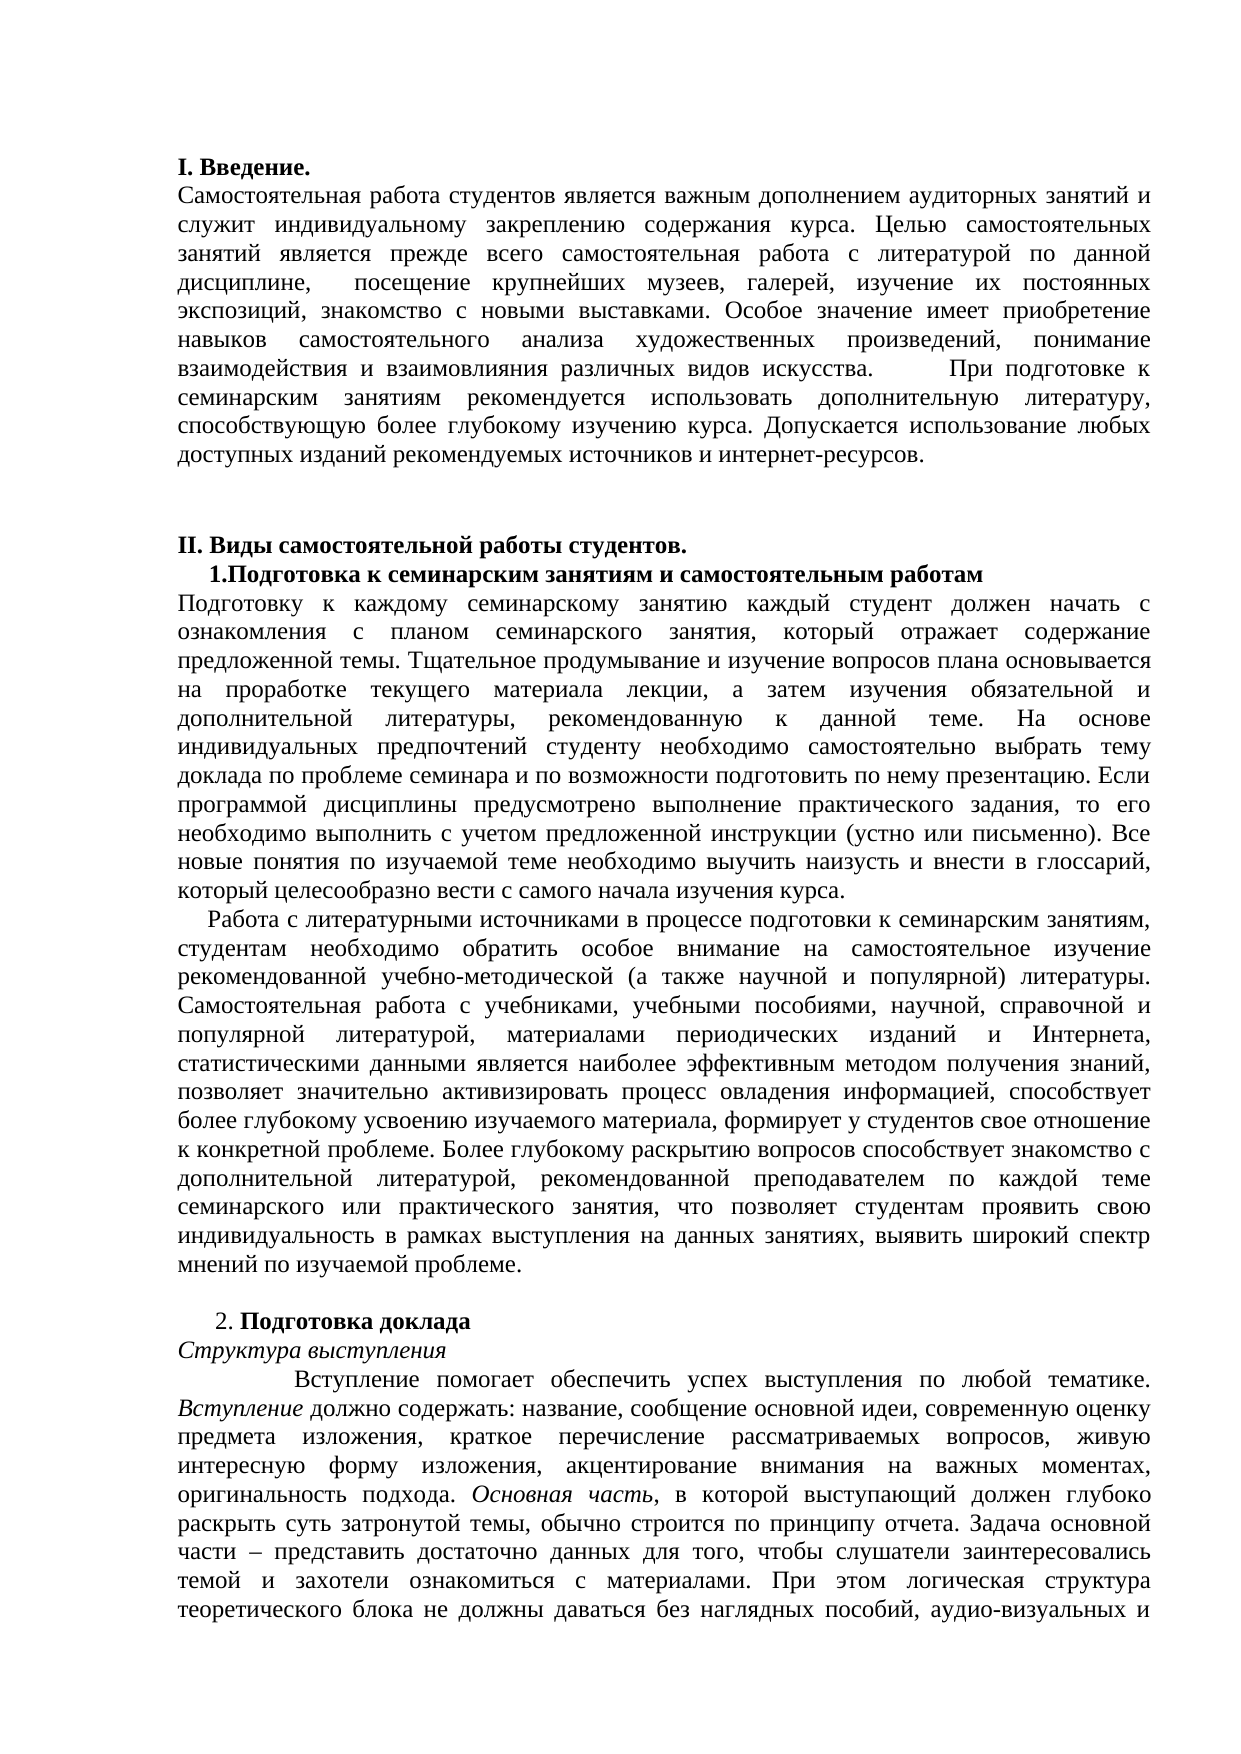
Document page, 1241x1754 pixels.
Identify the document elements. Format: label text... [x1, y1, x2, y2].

text Самостоятельная работа студентов является важным дополнением аудиторных занятий и служит индивидуальному закреплению содержания курса. Целью самостоятельных занятий является прежде всего самостоятельная работа с литературой по данной дисциплине, посещение крупнейших музеев, галерей, изучение их постоянных экспозиций, знакомство с новыми выставками. Особое значение имеет приобретение навыков самостоятельного анализа художественных произведений, понимание взаимодействия и взаимовлияния различных видов искусства. При подготовке к семинарским занятиям рекомендуется использовать дополнительную литературу, способствующую более глубокому изучению курса. Допускается использование любых доступных изданий рекомендуемых источников и интернет-ресурсов. [177, 180, 1152, 468]
text Структура выступления [177, 1335, 1152, 1364]
text Подготовку к каждому семинарскому занятию каждый студент должен начать с ознакомления с планом семинарского занятия, который отражает содержание предложенной темы. Тщательное продумывание и изучение вопросов плана основывается на проработке текущего материала лекции, а затем изучения обязательной и дополнительной литературы, рекомендованную к данной теме. На основе индивидуальных предпочтений студенту необходимо самостоятельно выбрать тему доклада по проблеме семинара и по возможности подготовить по нему презентацию. Если программой дисциплины предусмотрено выполнение практического задания, то его необходимо выполнить с учетом предложенной инструкции (устно или письменно). Все новые понятия по изучаемой теме необходимо выучить наизусть и внести в глоссарий, который целесообразно вести с самого начала изучения курса. [177, 588, 1152, 904]
text 1.Подготовка к семинарским занятиям и самостоятельным работам [177, 559, 1152, 588]
text II. Виды самостоятельной работы студентов. [177, 530, 1152, 559]
text I. Введение. [177, 152, 1152, 180]
text 2. Подготовка доклада [177, 1306, 1152, 1335]
text Работа с литературными источниками в процессе подготовки к семинарским занятиям, студентам необходимо обратить особое внимание на самостоятельное изучение рекомендованной учебно-методической (а также научной и популярной) литературы. Самостоятельная работа с учебниками, учебными пособиями, научной, справочной и популярной литературой, материалами периодических изданий и Интернета, статистическими данными является наиболее эффективным методом получения знаний, позволяет значительно активизировать процесс овладения информацией, способствует более глубокому усвоению изучаемого материала, формирует у студентов свое отношение к конкретной проблеме. Более глубокому раскрытию вопросов способствует знакомство с дополнительной литературой, рекомендованной преподавателем по каждой теме семинарского или практического занятия, что позволяет студентам проявить свою индивидуальность в рамках выступления на данных занятиях, выявить широкий спектр мнений по изучаемой проблеме. [177, 904, 1152, 1278]
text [177, 1364, 1152, 1623]
